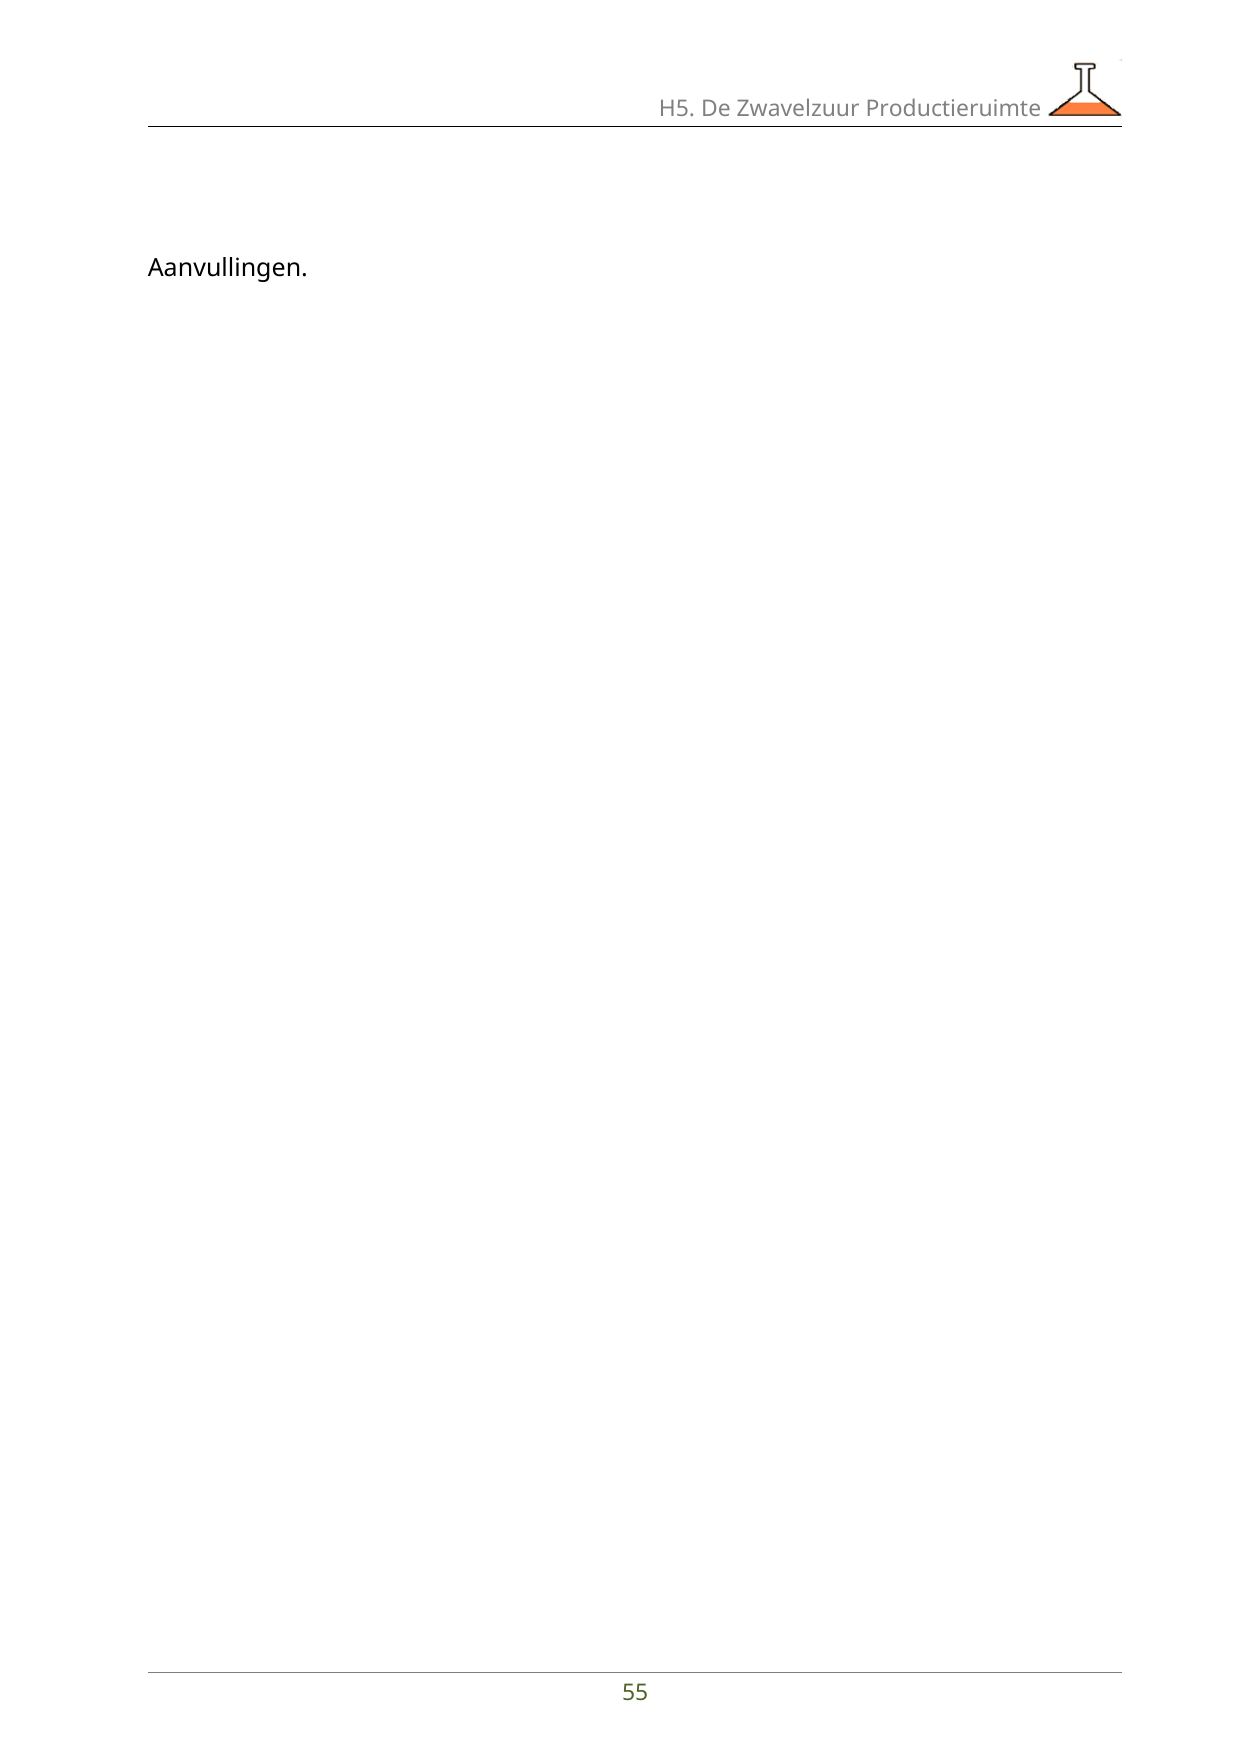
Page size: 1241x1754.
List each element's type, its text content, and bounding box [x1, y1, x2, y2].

text Aanvullingen. [148, 250, 1122, 284]
picture [1047, 59, 1123, 117]
